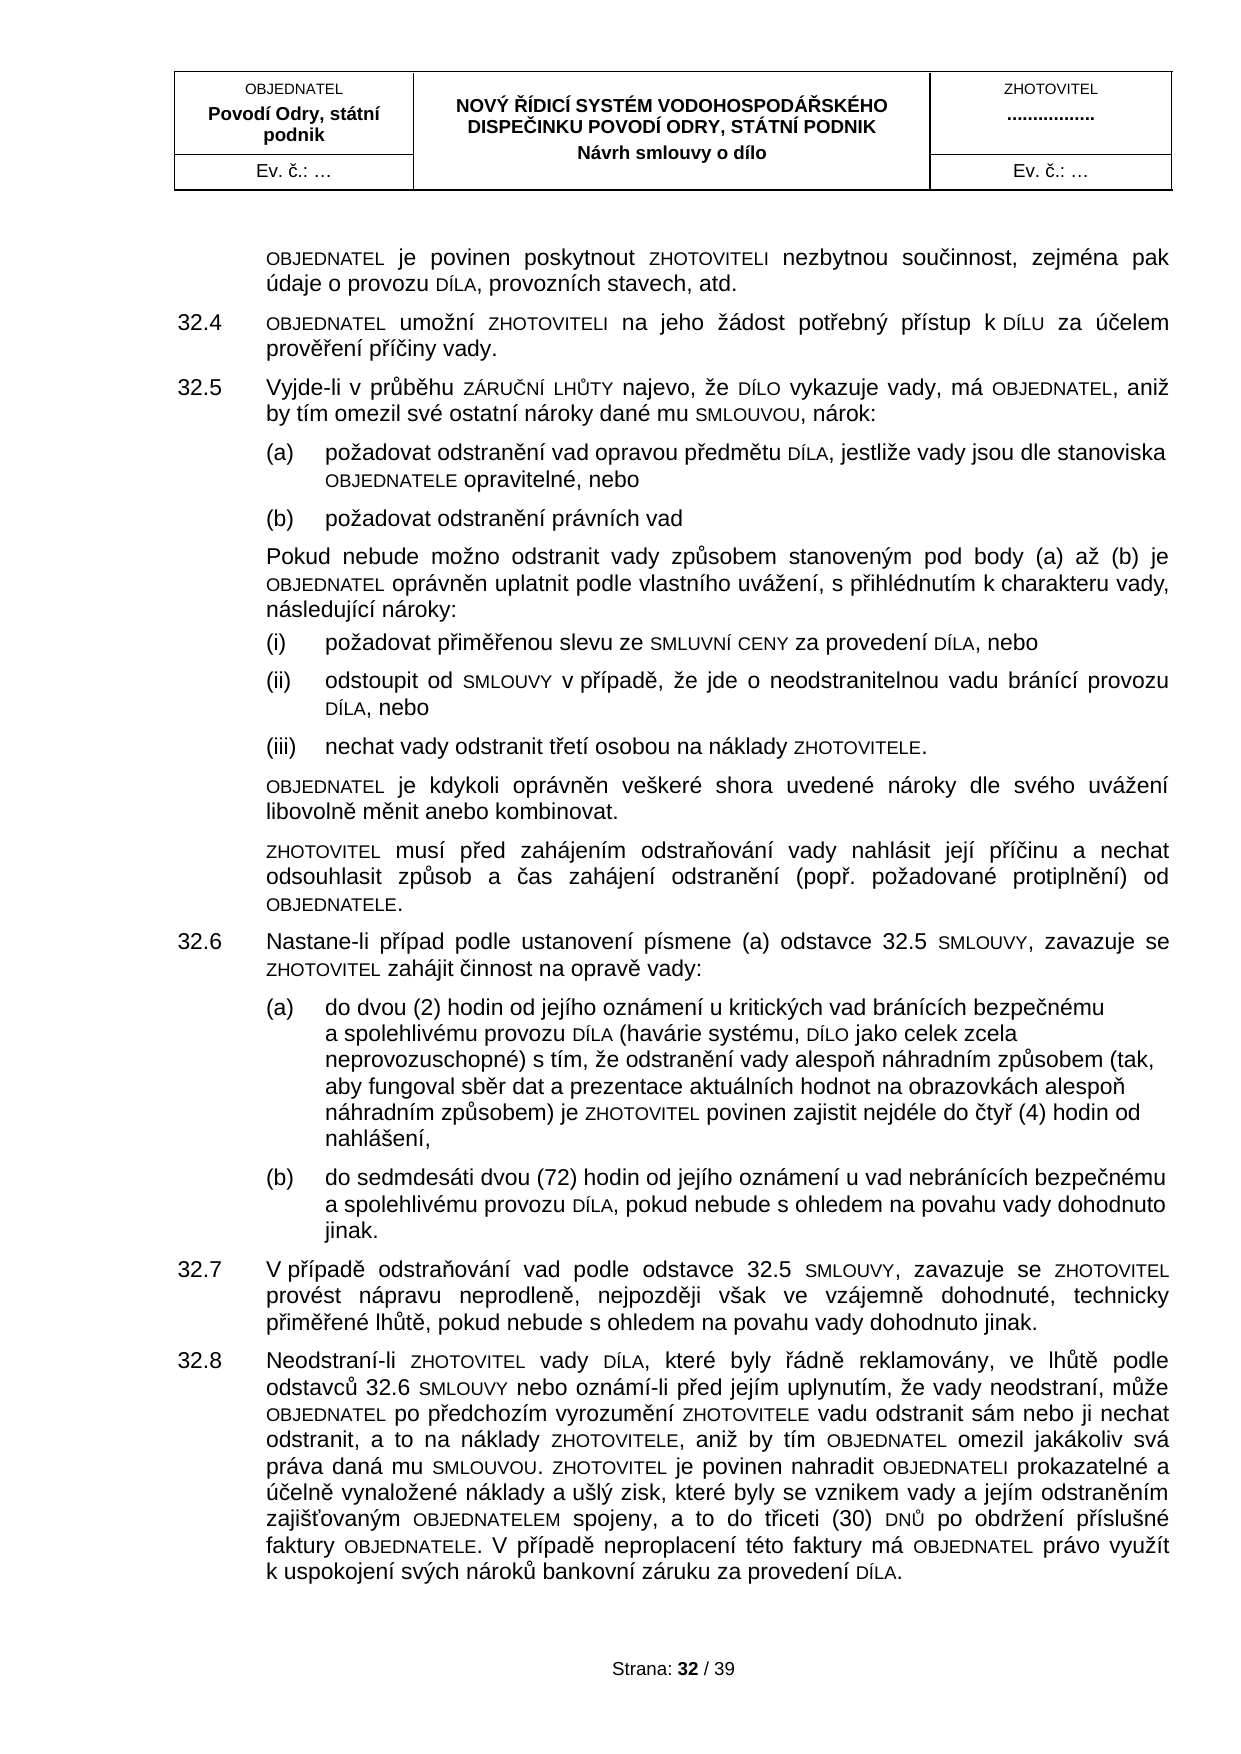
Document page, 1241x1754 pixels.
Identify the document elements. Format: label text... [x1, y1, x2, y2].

list (b) požadovat odstranění právních vad [266, 504, 1169, 531]
list 32.6 Nastane-li případ podle ustanovení písmene (a) odstavce 32.5 smlouvy, zavazuje se zhotovitel zahájit činnost na opravě vady: [177, 928, 1169, 981]
text Pokud nebude možno odstranit vady způsobem stanoveným pod body (a) až (b) je objednatel oprávněn uplatnit podle vlastního uvážení, s přihlédnutím k charakteru vady, následující nároky: [266, 543, 1169, 622]
list (a) do dvou (2) hodin od jejího oznámení u kritických vad bránících bezpečnému a spolehlivému provozu díla (havárie systému, dílo jako celek zcela neprovozuschopné) s tím, že odstranění vady alespoň náhradním způsobem (tak, aby fungoval sběr dat a prezentace aktuálních hodnot na obrazovkách alespoň náhradním způsobem) je zhotovitel povinen zajistit nejdéle do čtyř (4) hodin od nahlášení, [266, 993, 1169, 1152]
list (i) požadovat přiměřenou slevu ze smluvní ceny za provedení díla, nebo [266, 629, 1169, 655]
list 32.4 objednatel umožní zhotoviteli na jeho žádost potřebný přístup k dílu za účelem prověření příčiny vady. [177, 309, 1169, 362]
list (a) požadovat odstranění vad opravou předmětu díla, jestliže vady jsou dle stanoviska objednatele opravitelné, nebo [266, 439, 1169, 492]
list 32.8 Neodstraní-li zhotovitel vady díla, které byly řádně reklamovány, ve lhůtě podle odstavců 32.6 smlouvy nebo oznámí-li před jejím uplynutím, že vady neodstraní, může objednatel po předchozím vyrozumění zhotovitele vadu odstranit sám nebo ji nechat odstranit, a to na náklady zhotovitele, aniž by tím objednatel omezil jakákoliv svá práva daná mu smlouvou. zhotovitel je povinen nahradit objednateli prokazatelné a účelně vynaložené náklady a ušlý zisk, které byly se vznikem vady a jejím odstraněním zajišťovaným objednatelem spojeny, a to do třiceti (30) dnů po obdržení příslušné faktury objednatele. V případě neproplacení této faktury má objednatel právo využít k uspokojení svých nároků bankovní záruku za provedení díla. [177, 1347, 1169, 1584]
text zhotovitel musí před zahájením odstraňování vady nahlásit její příčinu a nechat odsouhlasit způsob a čas zahájení odstranění (popř. požadované protiplnění) od objednatele. [266, 837, 1169, 916]
list (ii) odstoupit od smlouvy v případě, že jde o neodstranitelnou vadu bránící provozu díla, nebo [266, 667, 1169, 720]
list 32.5 Vyjde-li v průběhu záruční lhůty najevo, že dílo vykazuje vady, má objednatel, aniž by tím omezil své ostatní nároky dané mu smlouvou, nárok: [177, 374, 1169, 427]
list 32.7 V případě odstraňování vad podle odstavce 32.5 smlouvy, zavazuje se zhotovitel provést nápravu neprodleně, nejpozději však ve vzájemně dohodnuté, technicky přiměřené lhůtě, pokud nebude s ohledem na povahu vady dohodnuto jinak. [177, 1256, 1169, 1335]
text objednatel je povinen poskytnout zhotoviteli nezbytnou součinnost, zejména pak údaje o provozu díla, provozních stavech, atd. [266, 244, 1169, 296]
list (iii) nechat vady odstranit třetí osobou na náklady zhotovitele. [266, 733, 1169, 759]
text objednatel je kdykoli oprávněn veškeré shora uvedené nároky dle svého uvážení libovolně měnit anebo kombinovat. [266, 772, 1169, 824]
list (b) do sedmdesáti dvou (72) hodin od jejího oznámení u vad nebránících bezpečnému a spolehlivému provozu díla, pokud nebude s ohledem na povahu vady dohodnuto jinak. [266, 1164, 1169, 1243]
